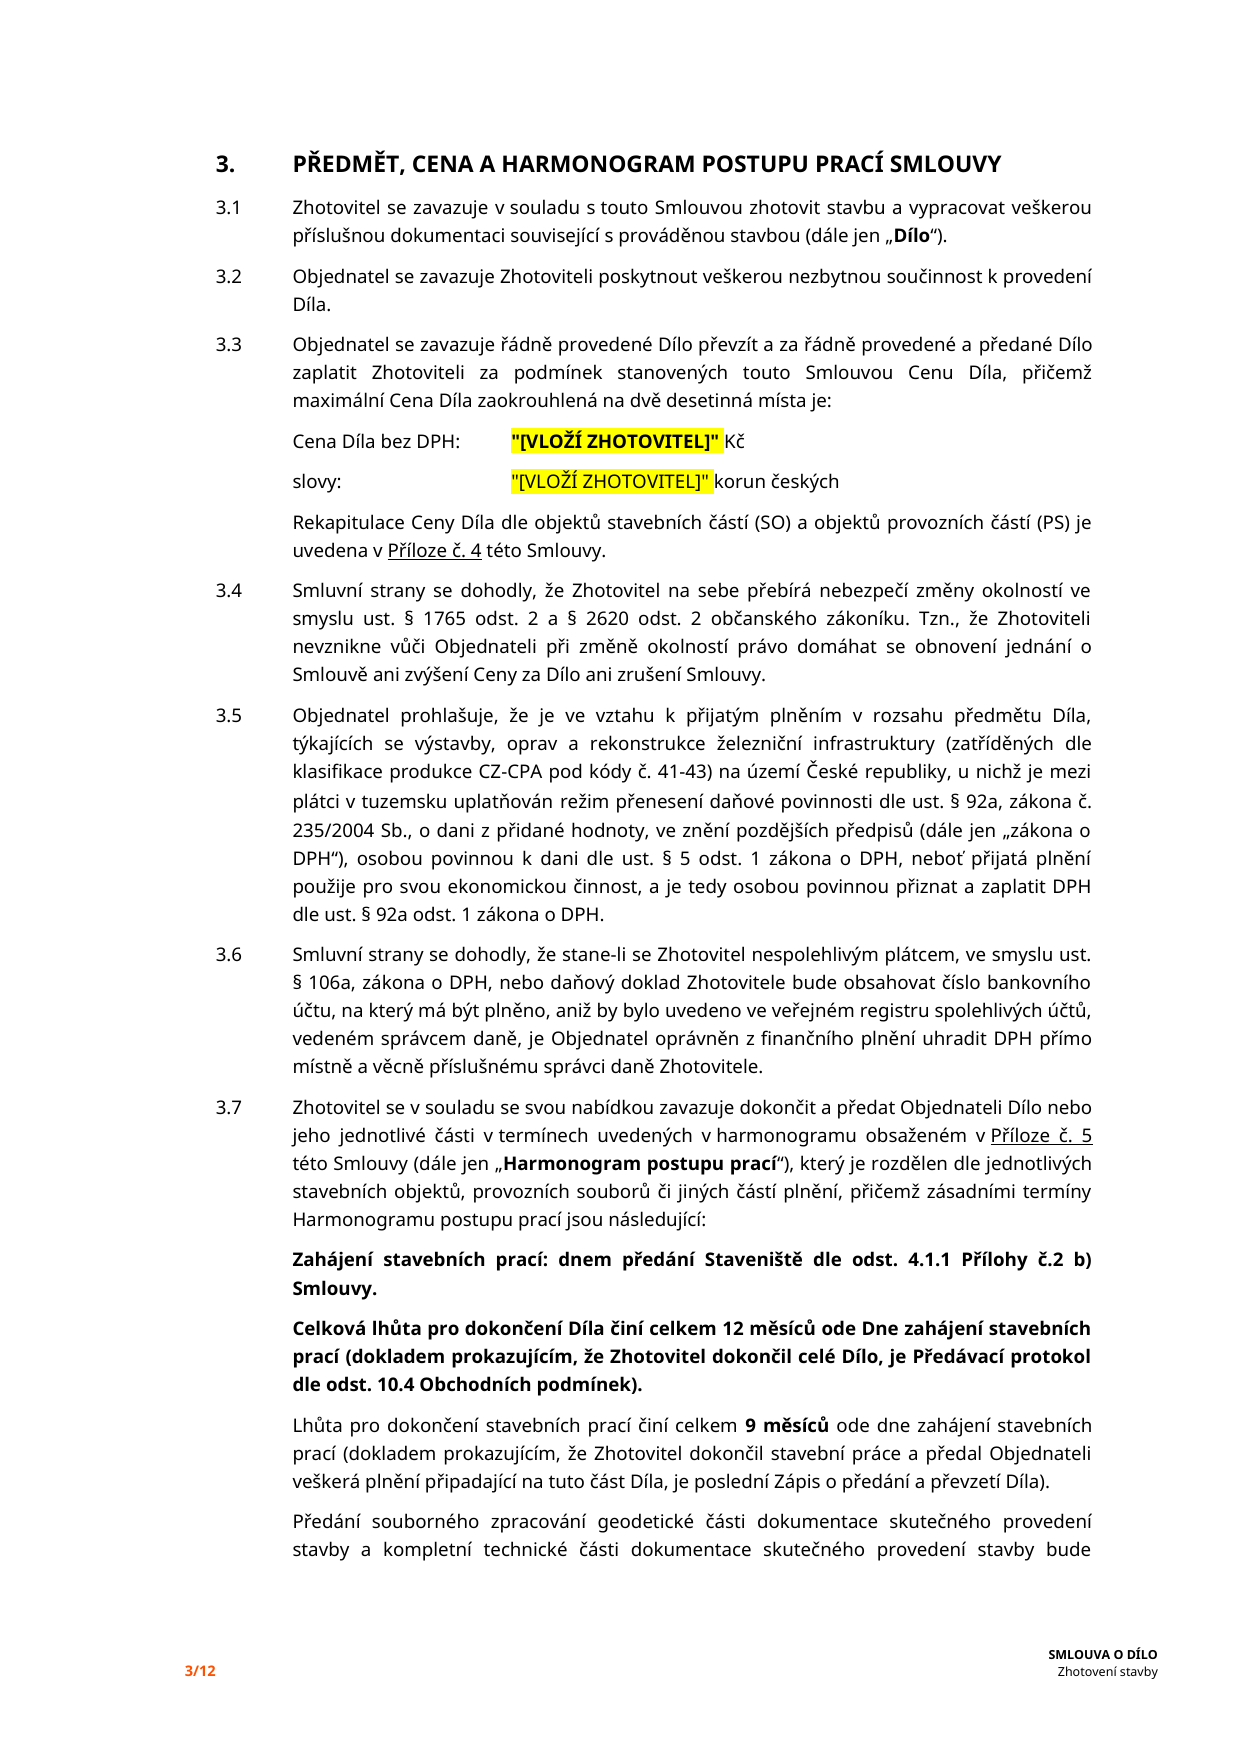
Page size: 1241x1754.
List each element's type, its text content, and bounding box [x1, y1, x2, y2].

text Objednatel se zavazuje Zhotoviteli poskytnout veškerou nezbytnou součinnost k provedení Díla. [216, 263, 1093, 316]
text Cena Díla bez DPH: Kč [724, 428, 1093, 453]
text Objednatel se zavazuje řádně provedené Dílo převzít a za řádně provedené a předané Dílo zaplatit Zhotoviteli za podmínek stanovených touto Smlouvou Cenu Díla, přičemž maximální Cena Díla zaokrouhlená na dvě desetinná místa je: [216, 331, 1093, 413]
text Smluvní strany se dohodly, že Zhotovitel na sebe přebírá nebezpečí změny okolností ve smyslu ust. § 1765 odst. 2 a § 2620 odst. 2 občanského zákoníku. Tzn., že Zhotoviteli nevznikne vůči Objednateli při změně okolností právo domáhat se obnovení jednání o Smlouvě ani zvýšení Ceny za Dílo ani zrušení Smlouvy. [216, 578, 1093, 687]
text slovy: korun českých [292, 468, 1093, 494]
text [292, 1508, 1093, 1562]
text Zhotovitel se zavazuje v souladu s touto Smlouvou zhotovit stavbu a vypracovat veškerou příslušnou dokumentaci související s prováděnou stavbou (dále jen „Dílo“). [216, 194, 1093, 248]
text Lhůta pro dokončení stavebních prací činí celkem 9 měsíců ode dne zahájení stavebních prací (dokladem prokazujícím, že Zhotovitel dokončil stavební práce a předal Objednateli veškerá plnění připadající na tuto část Díla, je poslední Zápis o předání a převzetí Díla). [292, 1412, 1093, 1493]
text Rekapitulace Ceny Díla dle objektů stavebních částí (SO) a objektů provozních částí (PS) je uvedena v Příloze č. 4 této Smlouvy. [292, 509, 1093, 563]
text Cena Díla bez DPH: Kč [292, 428, 511, 453]
text Celková lhůta pro dokončení Díla činí celkem 12 měsíců ode Dne zahájení stavebních prací (dokladem prokazujícím, že Zhotovitel dokončil celé Dílo, je Předávací protokol dle odst. 10.4 Obchodních podmínek). [292, 1315, 1093, 1397]
text Zahájení stavebních prací: dnem předání Staveniště dle odst. 4.1.1 Přílohy č.2 b) Smlouvy. [292, 1247, 1093, 1300]
text Zhotovitel se v souladu se svou nabídkou zavazuje dokončit a předat Objednateli Dílo nebo jeho jednotlivé části v termínech uvedených v harmonogramu obsaženém v Příloze č. 5 této Smlouvy (dále jen „Harmonogram postupu prací“), který je rozdělen dle jednotlivých stavebních objektů, provozních souborů či jiných částí plnění, přičemž zásadními termíny Harmonogramu postupu prací jsou následující: [216, 1094, 1093, 1232]
text PŘEDMĚT, CENA A HARMONOGRAM POSTUPU PRACÍ SMLOUVY [216, 147, 1093, 179]
text Objednatel prohlašuje, že je ve vztahu k přijatým plněním v rozsahu předmětu Díla, týkajících se výstavby, oprav a rekonstrukce železniční infrastruktury (zatříděných dle klasifikace produkce CZ-CPA pod kódy č. 41-43) na území České republiky, u nichž je mezi plátci v tuzemsku uplatňován režim přenesení daňové povinnosti dle ust. § 92a, zákona č. 235/2004 Sb., o dani z přidané hodnoty, ve znění pozdějších předpisů (dále jen „zákona o DPH“), osobou povinnou k dani dle ust. § 5 odst. 1 zákona o DPH, neboť přijatá plnění použije pro svou ekonomickou činnost, a je tedy osobou povinnou přiznat a zaplatit DPH dle ust. § 92a odst. 1 zákona o DPH. [216, 702, 1093, 927]
text Smluvní strany se dohodly, že stane-li se Zhotovitel nespolehlivým plátcem, ve smyslu ust. § 106a, zákona o DPH, nebo daňový doklad Zhotovitele bude obsahovat číslo bankovního účtu, na který má být plněno, aniž by bylo uvedeno ve veřejném registru spolehlivých účtů, vedeném správcem daně, je Objednatel oprávněn z finančního plnění uhradit DPH přímo místně a věcně příslušnému správci daně Zhotovitele. [216, 942, 1093, 1079]
